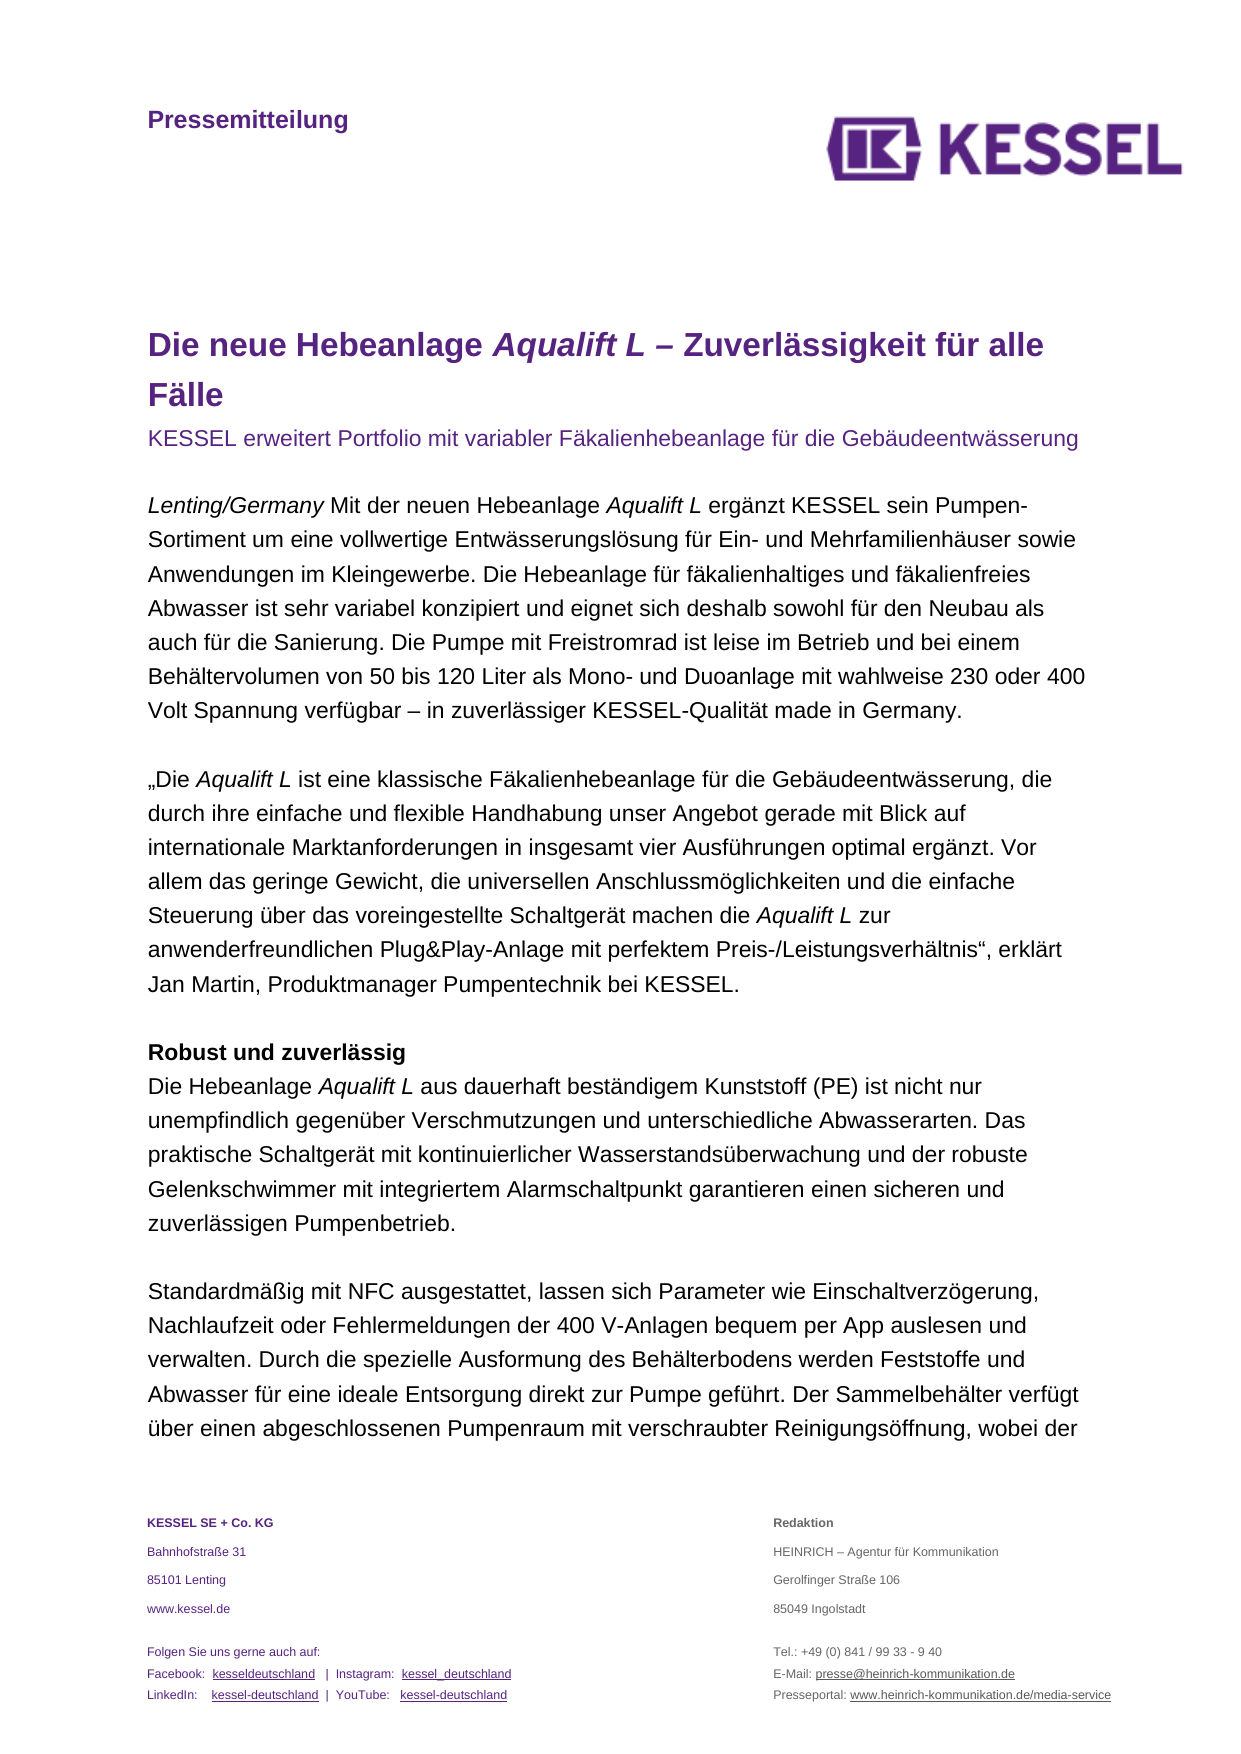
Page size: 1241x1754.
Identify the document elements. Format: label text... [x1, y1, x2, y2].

text Standardmäßig mit NFC ausgestattet, lassen sich Parameter wie Einschaltverzögerung, Nachlaufzeit oder Fehlermeldungen der 400 V-Anlagen bequem per App auslesen und verwalten. Durch die spezielle Ausformung des Behälterbodens werden Feststoffe und Abwasser für eine ideale Entsorgung direkt zur Pumpe geführt. Der Sammelbehälter verfügt über einen abgeschlossenen Pumpenraum mit verschraubter Reinigungsöffnung, wobei der [148, 1278, 1092, 1441]
text Lenting/Germany Mit der neuen Hebeanlage Aqualift L ergänzt KESSEL sein Pumpen-Sortiment um eine vollwertige Entwässerungslösung für Ein- und Mehrfamilienhäuser sowie Anwendungen im Kleingewerbe. Die Hebeanlage für fäkalienhaltiges und fäkalienfreies Abwasser ist sehr variabel konzipiert und eignet sich deshalb sowohl für den Neubau als auch für die Sanierung. Die Pumpe mit Freistromrad ist leise im Betrieb und bei einem Behältervolumen von 50 bis 120 Liter als Mono- und Duoanlage mit wahlweise 230 oder 400 Volt Spannung verfügbar – in zuverlässiger KESSEL-Qualität made in Germany. [148, 492, 1092, 724]
subtitle Die neue Hebeanlage Aqualift L – Zuverlässigkeit für alle Fälle [148, 325, 1092, 413]
text „Die Aqualift L ist eine klassische Fäkalienhebeanlage für die Gebäudeentwässerung, die durch ihre einfache und flexible Handhabung unser Angebot gerade mit Blick auf internationale Marktanforderungen in insgesamt vier Ausführungen optimal ergänzt. Vor allem das geringe Gewicht, die universellen Anschlussmöglichkeiten und die einfache Steuerung über das voreingestellte Schaltgerät machen die Aqualift L zur anwenderfreundlichen Plug&Play-Anlage mit perfektem Preis-/Leistungsverhältnis“, erklärt Jan Martin, Produktmanager Pumpentechnik bei KESSEL. [148, 766, 1092, 997]
subtitle KESSEL erweitert Portfolio mit variabler Fäkalienhebeanlage für die Gebäudeentwässerung [148, 425, 1092, 451]
text Die Hebeanlage Aqualift L aus dauerhaft beständigem Kunststoff (PE) ist nicht nur unempfindlich gegenüber Verschmutzungen und unterschiedliche Abwasserarten. Das praktische Schaltgerät mit kontinuierlicher Wasserstandsüberwachung und der robuste Gelenkschwimmer mit integriertem Alarmschaltpunkt garantieren einen sicheren und zuverlässigen Pumpenbetrieb. [148, 1073, 1092, 1236]
text Robust und zuverlässig [148, 1039, 1092, 1065]
